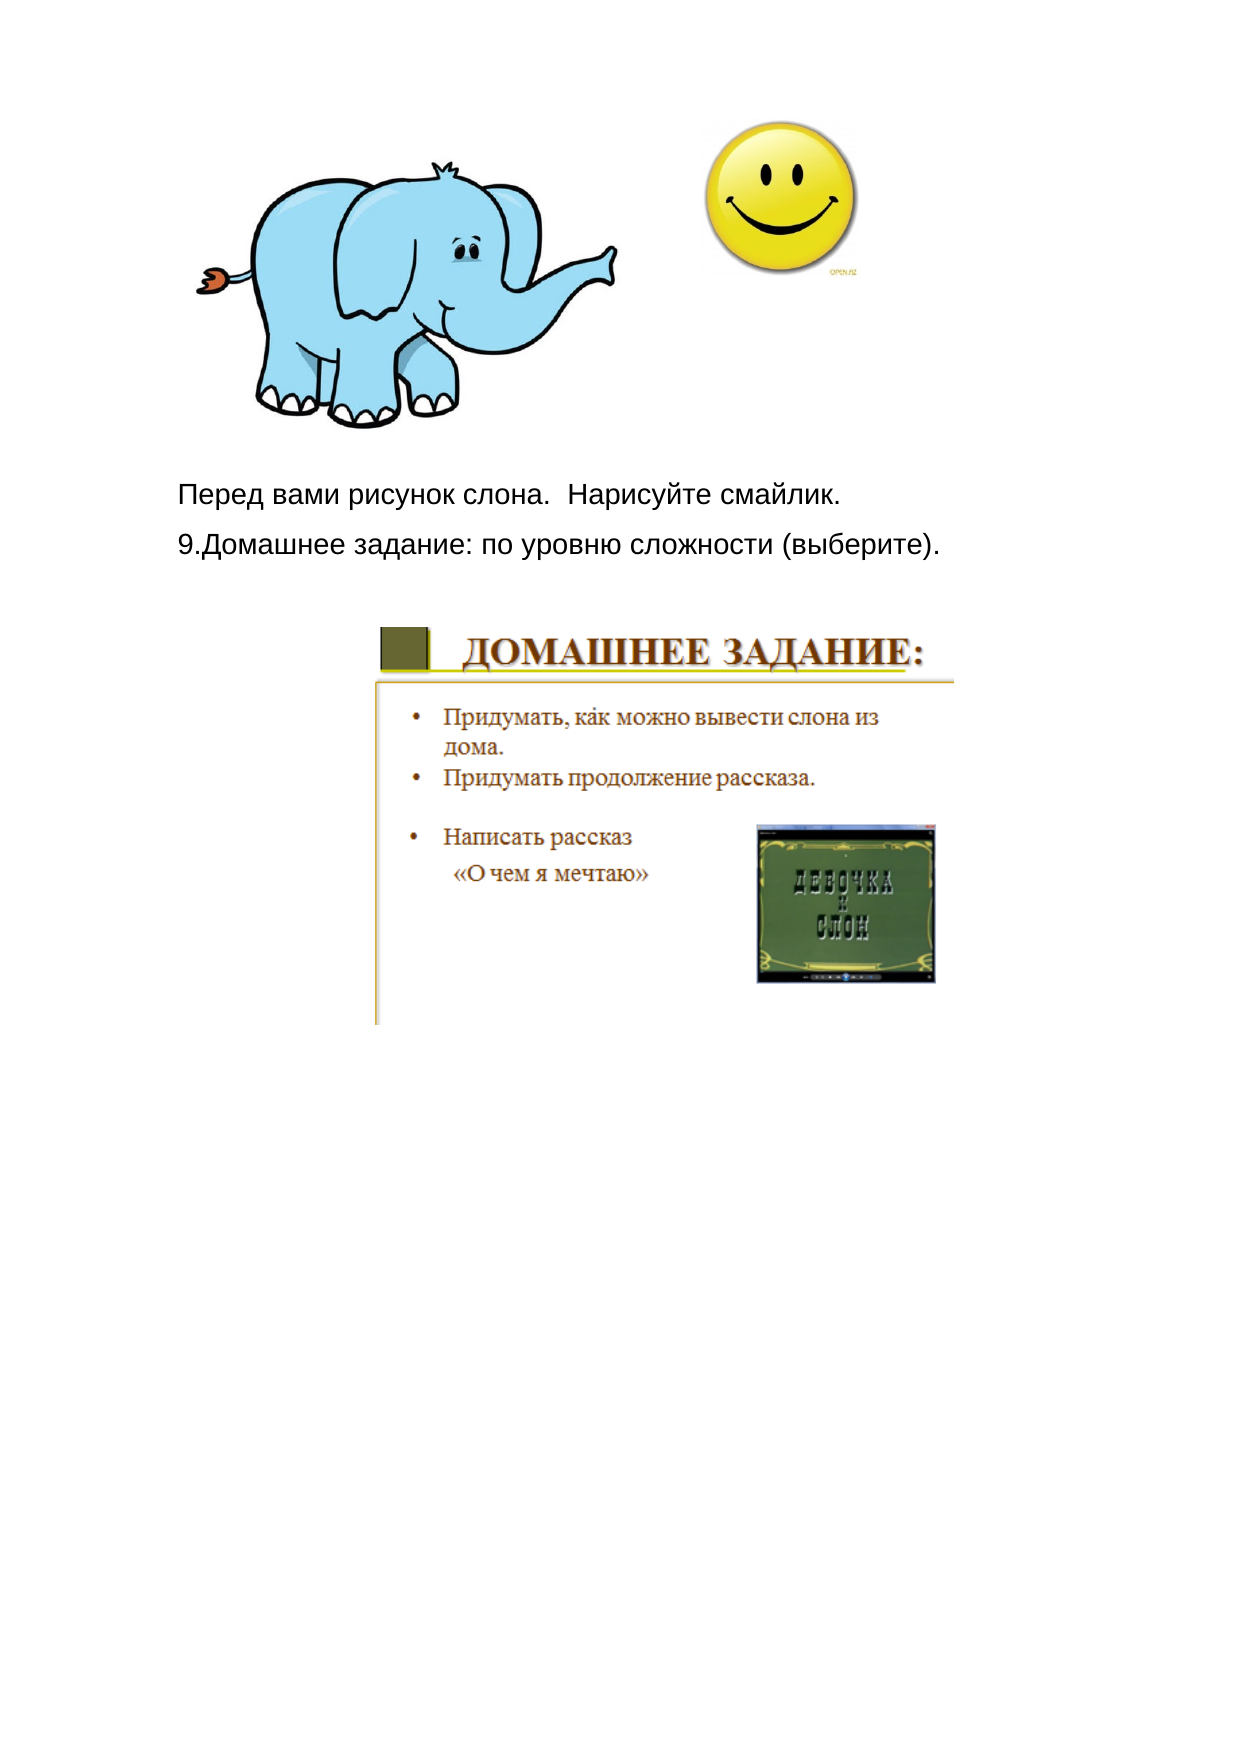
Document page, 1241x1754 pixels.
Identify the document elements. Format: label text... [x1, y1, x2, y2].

picture [177, 118, 637, 463]
text 9.Домашнее задание: по уровню сложности (выберите). [177, 527, 1152, 561]
text Перед вами рисунок слона. Нарисуйте смайлик. [177, 477, 1152, 510]
picture [701, 118, 861, 278]
picture [374, 627, 955, 1025]
